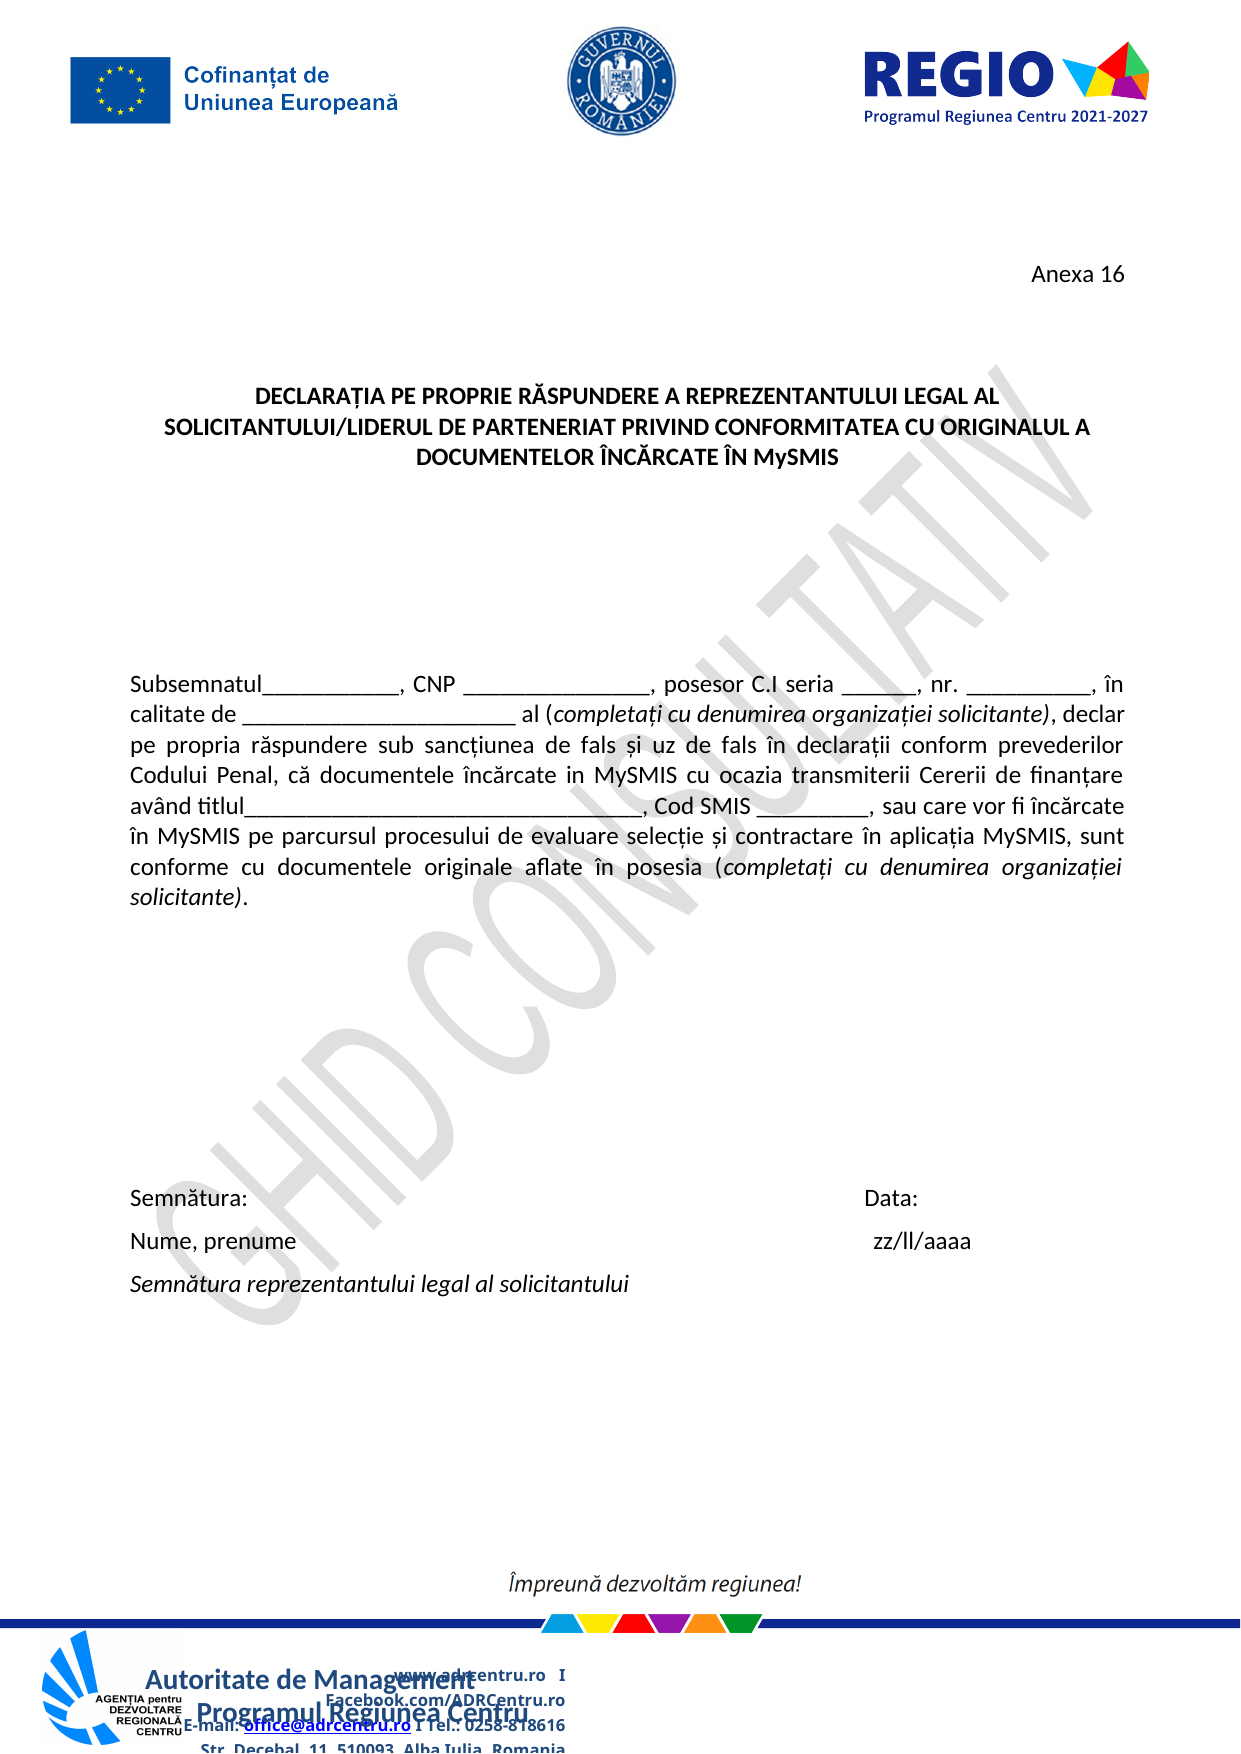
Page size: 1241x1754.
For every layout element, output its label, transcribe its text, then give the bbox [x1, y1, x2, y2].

text Semnătura: Data: [130, 1182, 1125, 1213]
picture [0, 1614, 550, 1745]
text DECLARAȚIA PE PROPRIE RĂSPUNDERE A REPREZENTANTULUI LEGAL AL SOLICITANTULUI/LIDERUL DE PARTENERIAT PRIVIND CONFORMITATEA CU ORIGINALUL A DOCUMENTELOR ÎNCĂRCATE ÎN MySMIS [130, 381, 1125, 472]
text Anexa 16 [130, 258, 1125, 289]
picture [864, 41, 1150, 125]
picture [66, 53, 425, 128]
picture [495, 1571, 814, 1597]
text Semnătura reprezentantului legal al solicitantului [130, 1268, 1125, 1299]
text Nume, prenume zz/ll/aaaa [130, 1226, 1125, 1256]
picture [547, 0, 692, 154]
picture [574, 1614, 1241, 1633]
text Subsemnatul___________, CNP _______________, posesor C.I seria ______, nr. __________, în calitate de ______________________ al (completați cu denumirea organizației solicitante), declar pe propria răspundere sub sancțiunea de fals și uz de fals în declarații conform prevederilor Codului Penal, că documentele încărcate in MySMIS cu ocazia transmiterii Cererii de finanțare având titlul________________________________, Cod SMIS _________, sau care vor fi încărcate în MySMIS pe parcursul procesului de evaluare selecție și contractare în aplicația MySMIS, sunt conforme cu documentele originale aflate în posesia (completați cu denumirea organizației solicitante). [130, 668, 1125, 912]
